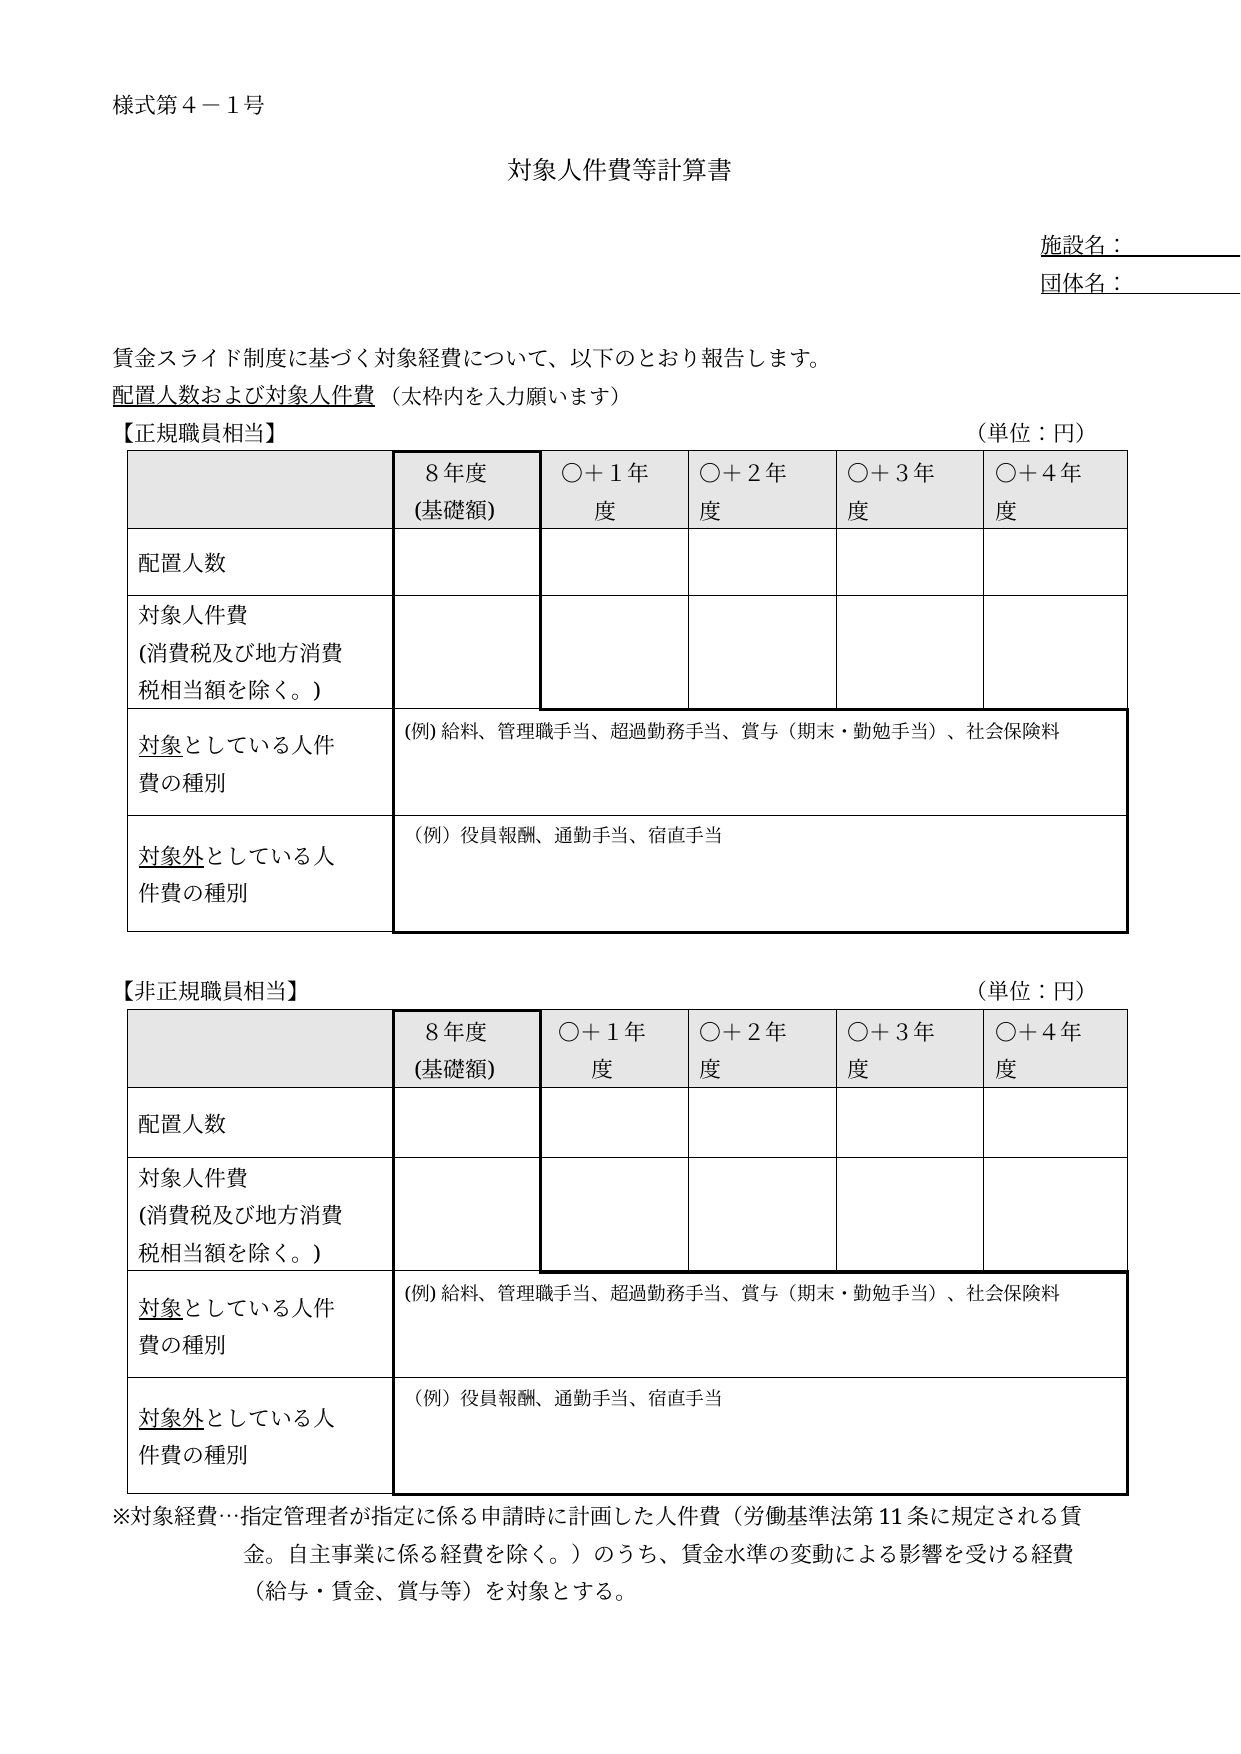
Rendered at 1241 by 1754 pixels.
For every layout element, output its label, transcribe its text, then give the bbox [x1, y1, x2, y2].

text 対象人件費等計算書 [112, 150, 1128, 188]
table_header 〇＋３年度 [837, 451, 983, 528]
text 【正規職員相当】 （単位：円） [112, 413, 1103, 450]
table_header [128, 1010, 392, 1087]
table_cell [837, 596, 983, 708]
table_cell [542, 1158, 688, 1270]
table_cell 配置人数 [128, 1088, 392, 1157]
table_cell 対象外としている人件費の種別 [128, 816, 392, 931]
table_cell [395, 1158, 539, 1270]
table_cell （例）役員報酬、通勤手当、宿直手当 [395, 816, 1126, 931]
table_cell [984, 1088, 1127, 1157]
table_cell 対象としている人件費の種別 [128, 1271, 392, 1377]
table_cell [395, 529, 539, 594]
table_cell （例）役員報酬、通勤手当、宿直手当 [395, 1378, 1126, 1493]
text 【非正規職員相当】 （単位：円） [112, 971, 1103, 1009]
table_header 〇＋４年度 [984, 1010, 1127, 1087]
table_cell 対象人件費 (消費税及び地方消費税相当額を除く。) [128, 596, 392, 708]
table_cell 対象としている人件費の種別 [128, 709, 392, 815]
table_cell [984, 529, 1127, 594]
text ※対象経費…指定管理者が指定に係る申請時に計画した人件費（労働基準法第11条に規定される賃金。自主事業に係る経費を除く。）のうち、賃金水準の変動による影響を受ける経費（給与・賃金、賞与等）を対象とする。 [112, 1496, 1103, 1609]
table_header 〇＋１年度 [542, 451, 688, 528]
text 施設名： [112, 225, 1128, 263]
text 団体名： [112, 263, 1128, 300]
table_header ８年度 (基礎額) [395, 1012, 539, 1087]
table_cell [542, 529, 688, 594]
table_header 〇＋３年度 [837, 1010, 983, 1087]
table_cell [689, 1088, 836, 1157]
table_cell [984, 1158, 1127, 1270]
table_cell [689, 596, 836, 708]
table_header 〇＋２年度 [689, 1010, 836, 1087]
table_cell [689, 1158, 836, 1270]
table_cell [395, 596, 539, 708]
table_cell [984, 596, 1127, 708]
table_header 〇＋４年度 [984, 451, 1127, 528]
table_cell 対象外としている人件費の種別 [128, 1378, 392, 1493]
table_header [128, 451, 392, 528]
table_cell (例) 給料、管理職手当、超過勤務手当、賞与（期末・勤勉手当）、社会保険料 [395, 709, 1126, 815]
text 配置人数および対象人件費 [112, 375, 1103, 413]
table_cell [395, 1088, 539, 1157]
table_cell [542, 1088, 688, 1157]
table_cell 対象人件費 (消費税及び地方消費税相当額を除く。) [128, 1158, 392, 1270]
table_cell [837, 1088, 983, 1157]
table_cell [542, 596, 688, 708]
table_cell [689, 529, 836, 594]
table_cell 配置人数 [128, 529, 392, 594]
table_cell [837, 529, 983, 594]
table_header 〇＋１年度 [542, 1010, 688, 1087]
text 賃金スライド制度に基づく対象経費について、以下のとおり報告します。 [112, 338, 1103, 375]
table_cell (例) 給料、管理職手当、超過勤務手当、賞与（期末・勤勉手当）、社会保険料 [395, 1271, 1126, 1377]
table_cell [837, 1158, 983, 1270]
table_header 〇＋２年度 [689, 451, 836, 528]
table_header ８年度 (基礎額) [395, 453, 539, 528]
